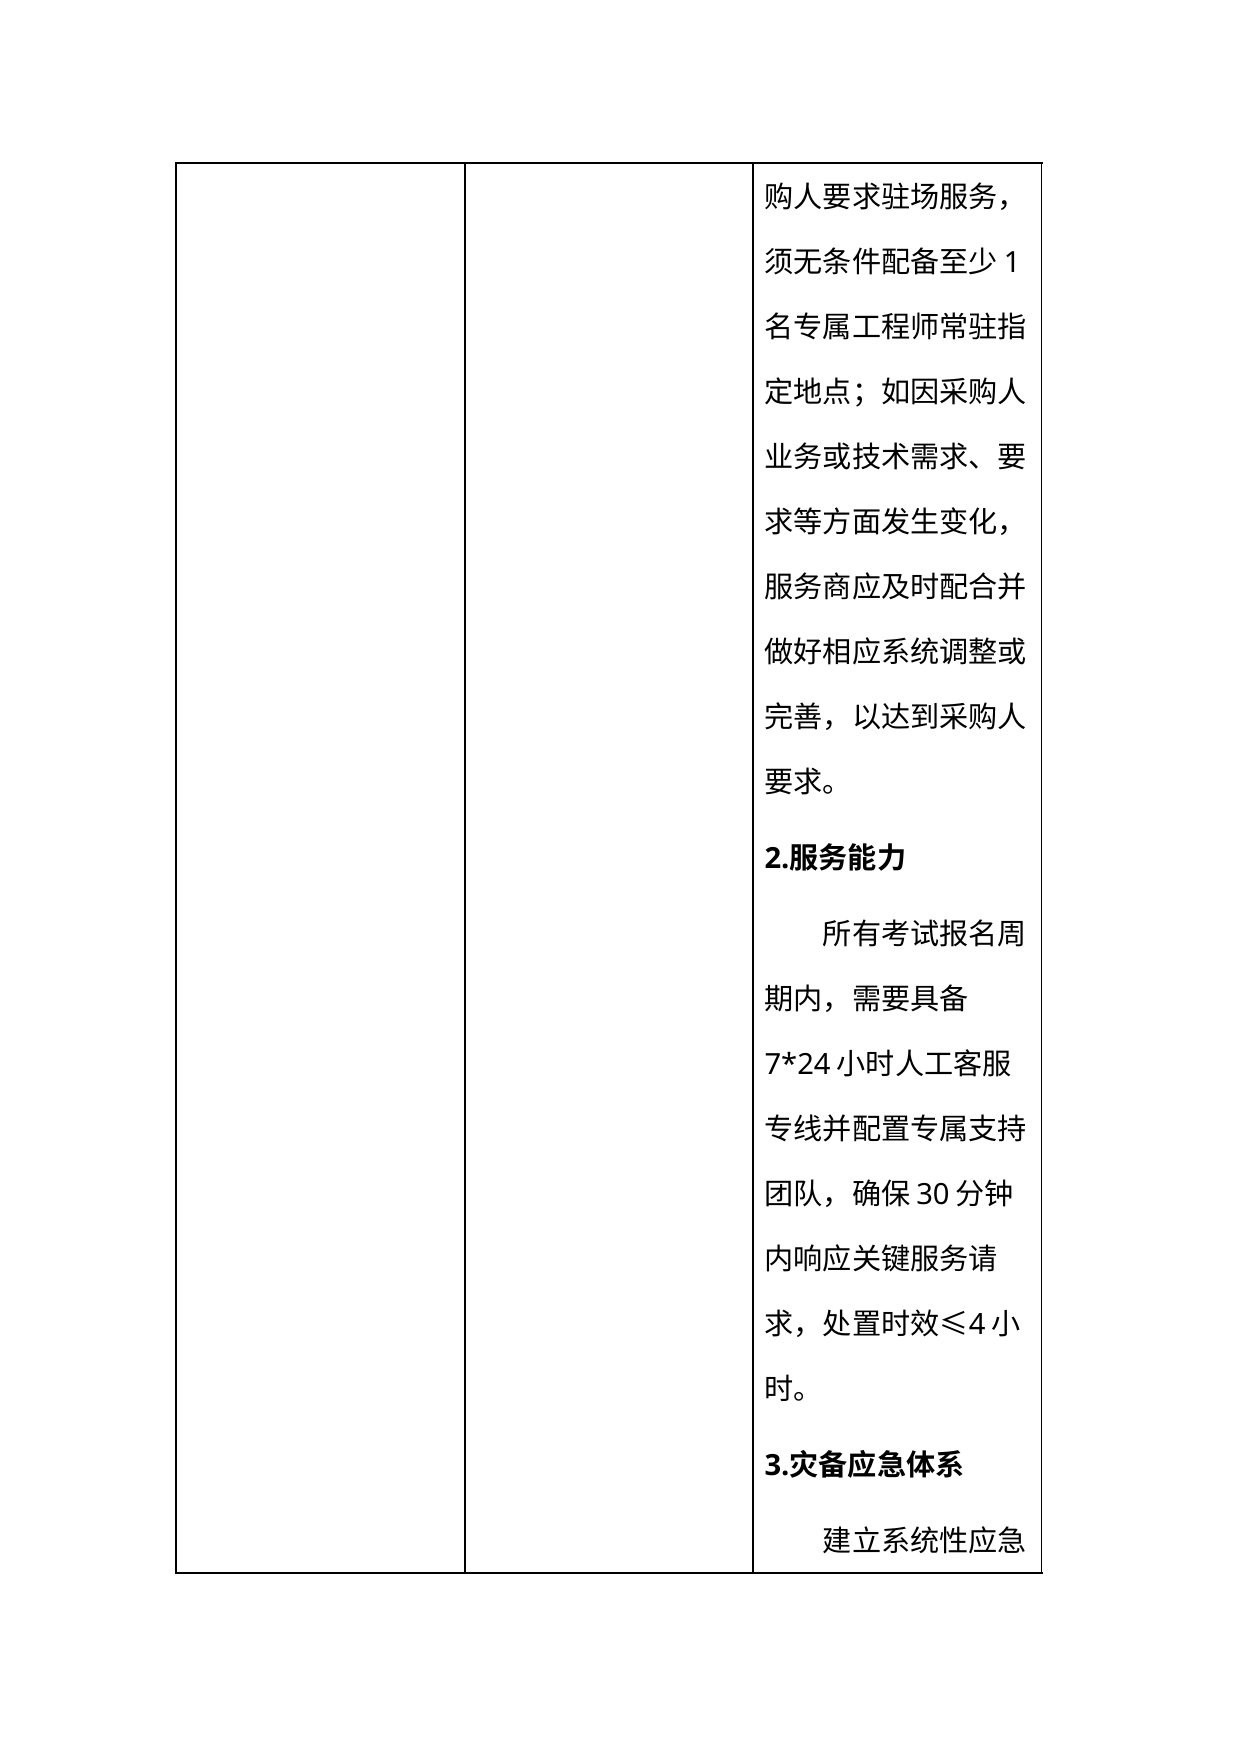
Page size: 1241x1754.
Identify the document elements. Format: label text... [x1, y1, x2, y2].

table_cell [466, 164, 752, 1572]
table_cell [754, 164, 1041, 1572]
table_cell 1 [177, 164, 464, 1572]
